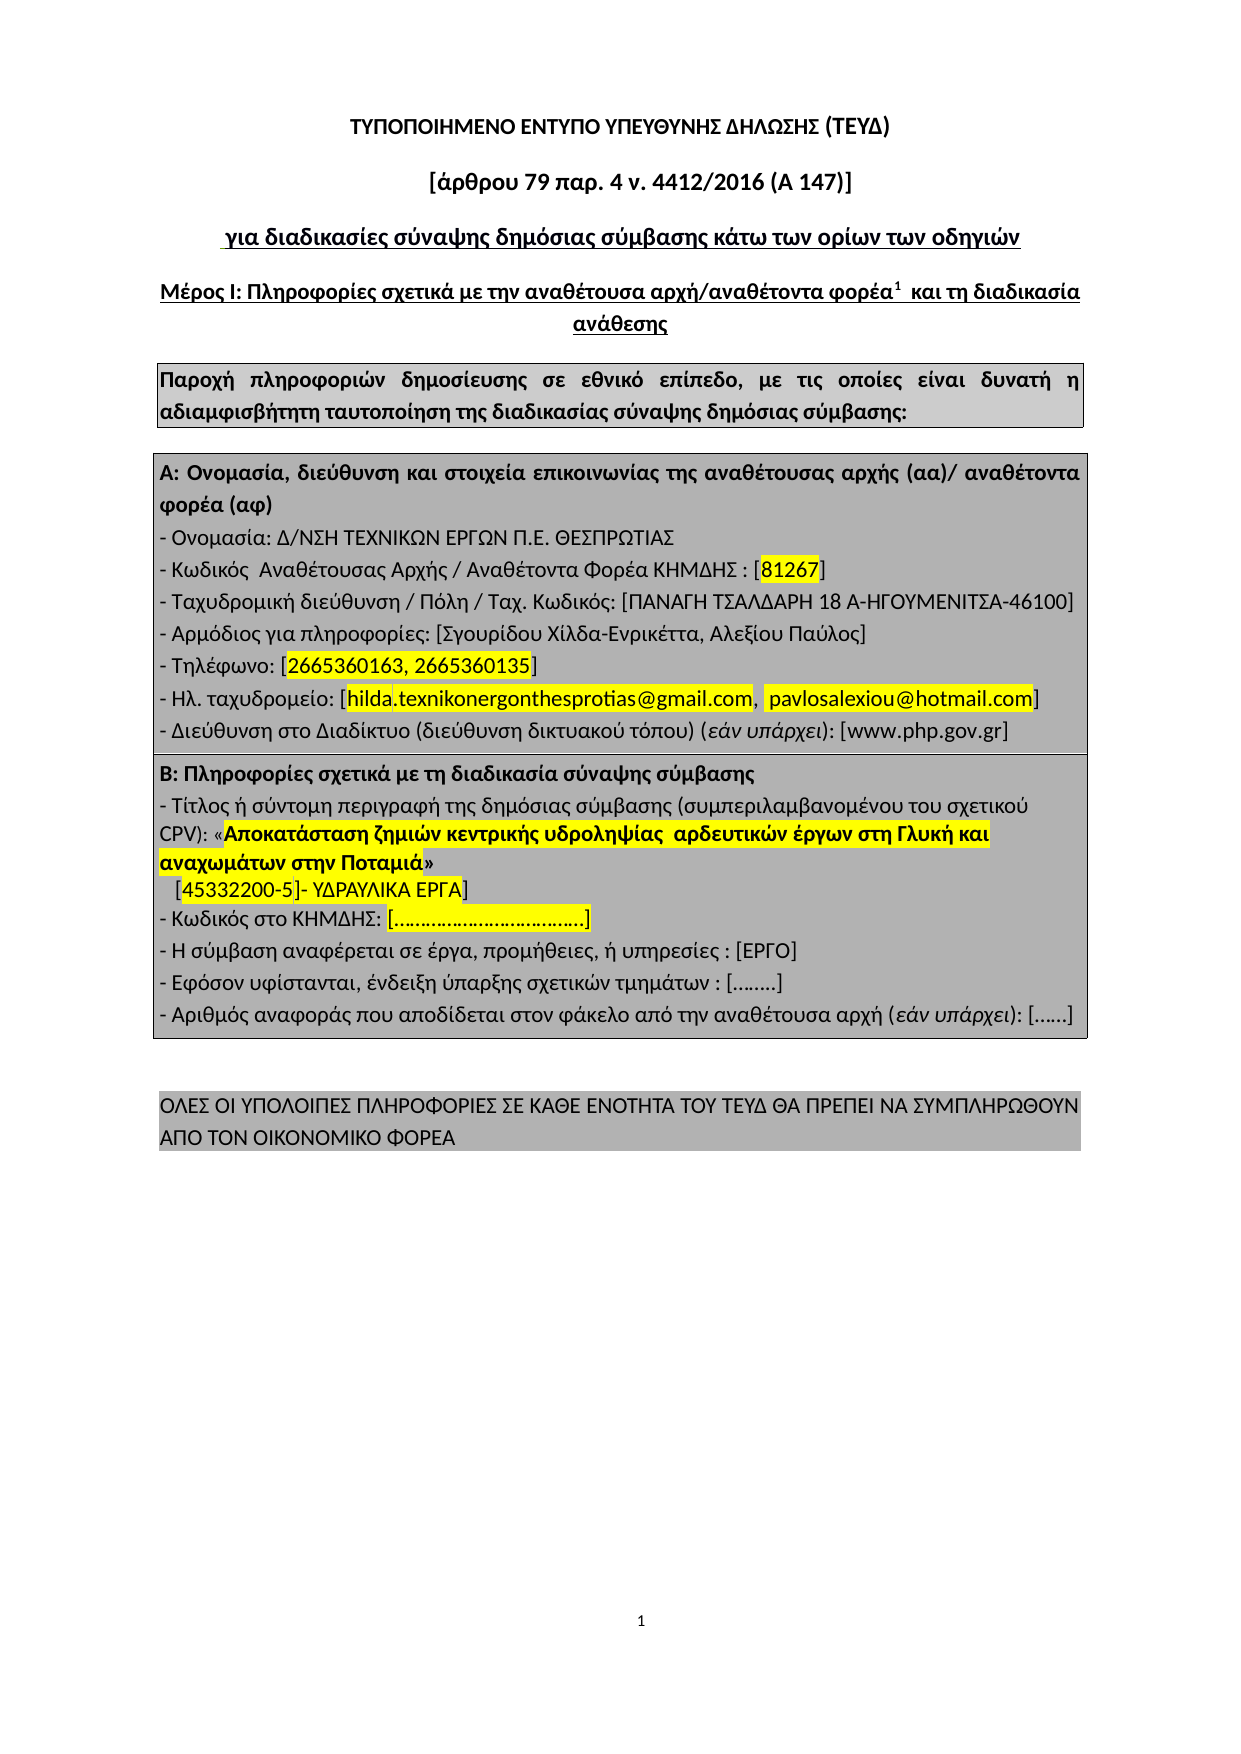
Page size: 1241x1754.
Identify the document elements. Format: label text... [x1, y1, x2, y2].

text ΤΥΠΟΠΟΙΗΜΕΝΟ ΕΝΤΥΠΟ ΥΠΕΥΘΥΝΗΣ ΔΗΛΩΣΗΣ (TEΥΔ) [159, 110, 1081, 140]
table_header Α: Ονομασία, διεύθυνση και στοιχεία επικοινωνίας της αναθέτουσας αρχής (αα)/ αναθέτοντα φορέα (αφ) - Ονομασία: Δ/ΝΣΗ ΤΕΧΝΙΚΩΝ ΕΡΓΩΝ Π.Ε. ΘΕΣΠΡΩΤΙΑΣ - Κωδικός Αναθέτουσας Αρχής / Αναθέτοντα Φορέα ΚΗΜΔΗΣ : [81267] - Ταχυδρομική διεύθυνση / Πόλη / Ταχ. Κωδικός: [ΠΑΝΑΓΗ ΤΣΑΛΔΑΡΗ 18 Α-ΗΓΟΥΜΕΝΙΤΣΑ-46100] - Αρμόδιος για πληροφορίες: [Σγουρίδου Χίλδα-Ενρικέττα, Αλεξίου Παύλος] - Τηλέφωνο: [2665360163, 2665360135] - Ηλ. ταχυδρομείο: [hilda.texnikonergonthesprotias@gmail.com, pavlosalexiou@hotmail.com] - Διεύθυνση στο Διαδίκτυο (διεύθυνση δικτυακού τόπου) (εάν υπάρχει): [www.php.gov.gr] [154, 454, 1087, 753]
text για διαδικασίες σύναψης δημόσιας σύμβασης κάτω των ορίων των οδηγιών [159, 222, 1081, 252]
text [άρθρου 79 παρ. 4 ν. 4412/2016 (Α 147)] [159, 166, 1081, 196]
text Μέρος Ι: Πληροφορίες σχετικά με την αναθέτουσα αρχή/αναθέτοντα φορέα και τη διαδικασία ανάθεσης [159, 277, 1081, 338]
text Παροχή πληροφοριών δημοσίευσης σε εθνικό επίπεδο, με τις οποίες είναι δυνατή η αδιαμφισβήτητη ταυτοποίηση της διαδικασίας σύναψης δημόσιας σύμβασης: [158, 364, 1083, 427]
table_cell Β: Πληροφορίες σχετικά με τη διαδικασία σύναψης σύμβασης - Τίτλος ή σύντομη περιγραφή της δημόσιας σύμβασης (συμπεριλαμβανομένου του σχετικού CPV): «Αποκατάσταση ζημιών κεντρικής υδροληψίας αρδευτικών έργων στη Γλυκή και αναχωμάτων στην Ποταμιά» [45332200-5]- ΥΔΡΑΥΛΙΚΑ ΕΡΓΑ] - Κωδικός στο ΚΗΜΔΗΣ: [………………………………] - Η σύμβαση αναφέρεται σε έργα, προμήθειες, ή υπηρεσίες : [ΕΡΓΟ] - Εφόσον υφίστανται, ένδειξη ύπαρξης σχετικών τμημάτων : [……..] - Αριθμός αναφοράς που αποδίδεται στον φάκελο από την αναθέτουσα αρχή (εάν υπάρχει): [……] [154, 755, 1087, 1038]
text ΟΛΕΣ ΟΙ ΥΠΟΛΟΙΠΕΣ ΠΛΗΡΟΦΟΡΙΕΣ ΣΕ ΚΑΘΕ ΕΝΟΤΗΤΑ ΤΟΥ ΤΕΥΔ ΘΑ ΠΡΕΠΕΙ ΝΑ ΣΥΜΠΛΗΡΩΘΟΥΝ ΑΠΟ ΤΟΝ ΟΙΚΟΝΟΜΙΚΟ ΦΟΡΕΑ [159, 1091, 1081, 1151]
